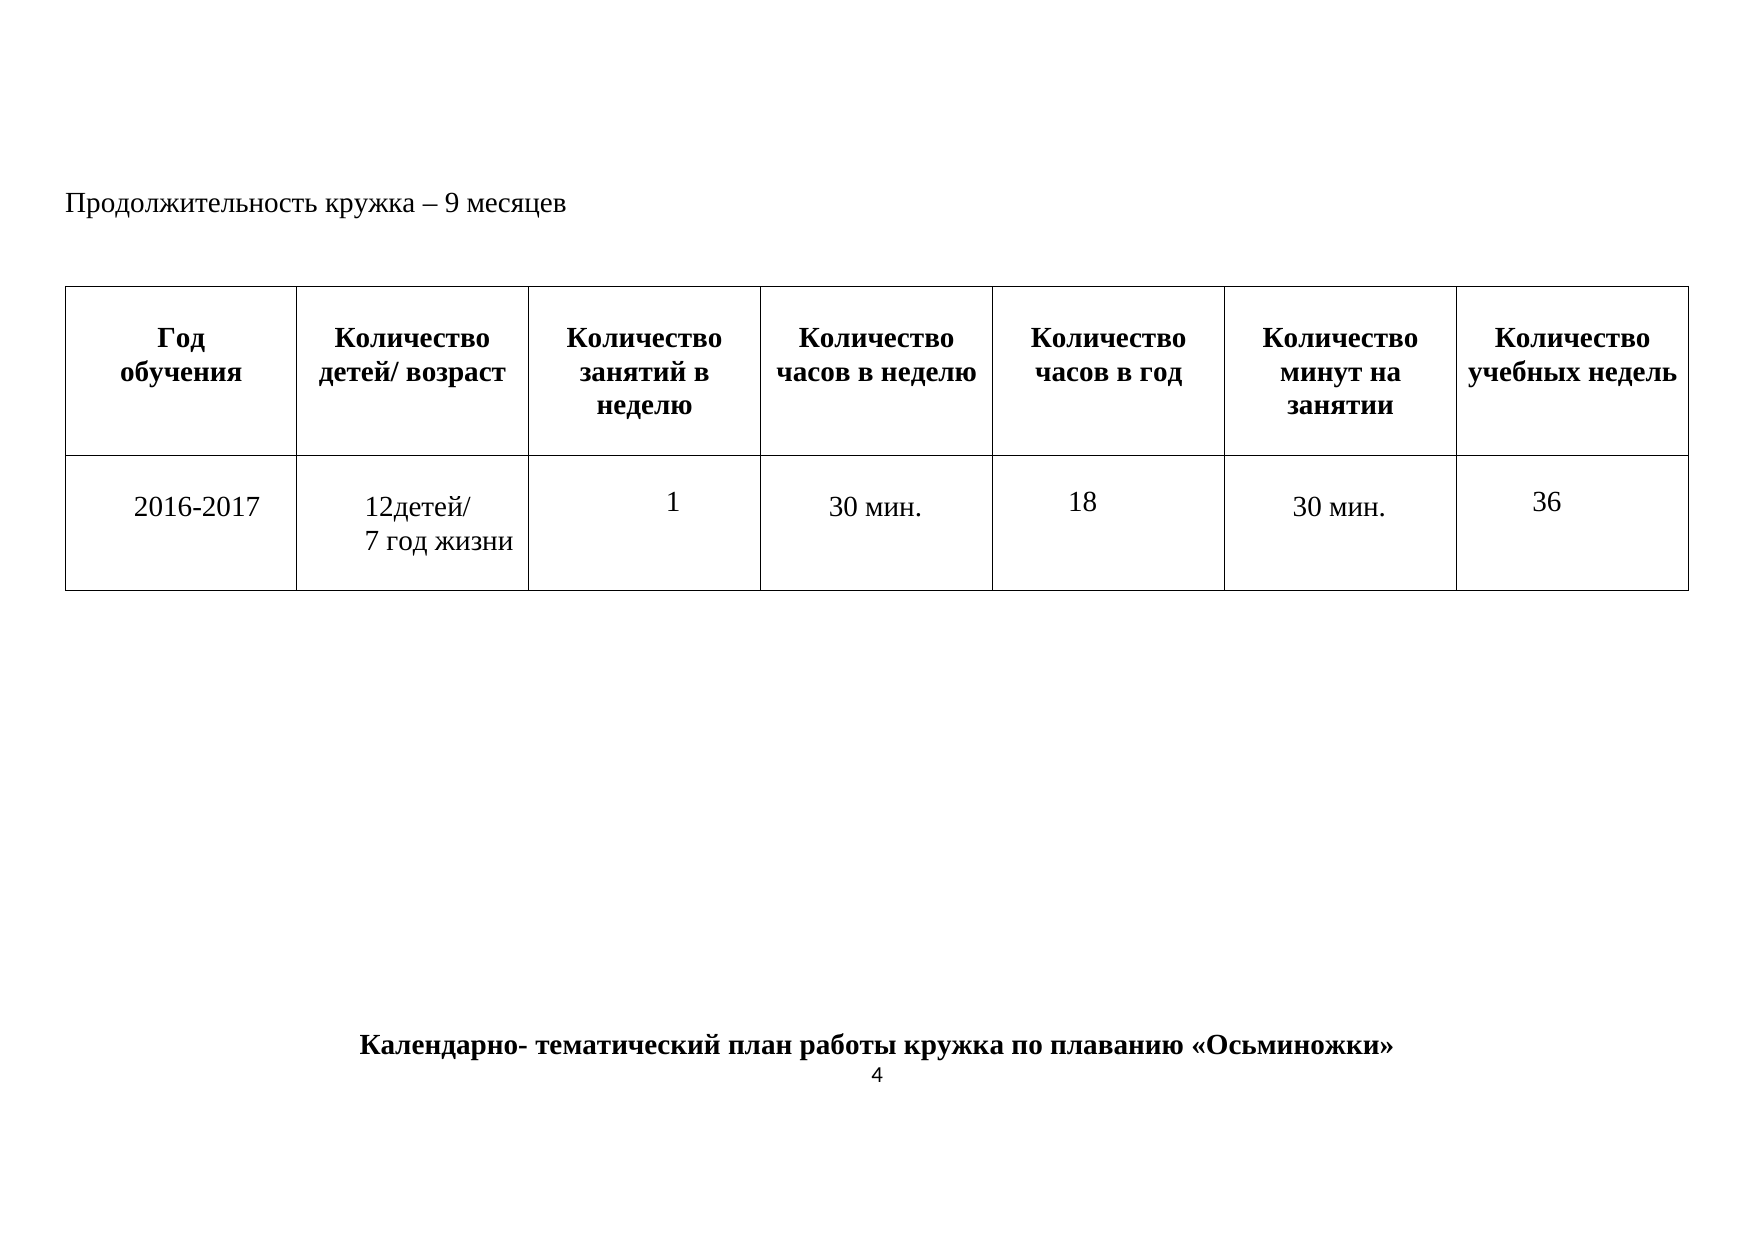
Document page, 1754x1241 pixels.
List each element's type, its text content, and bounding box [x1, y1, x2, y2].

table_header Количество учебных недель [1457, 287, 1688, 454]
table_cell 2016-2017 [66, 456, 296, 590]
table_cell 1 [529, 456, 760, 590]
table_header Количество часов в неделю [761, 287, 992, 454]
table_cell 30 мин. [1225, 456, 1456, 590]
table_header Количество минут на занятии [1225, 287, 1456, 454]
table_header Количество детей/ возраст [297, 287, 528, 454]
text Продолжительность кружка – 9 месяцев [65, 185, 1689, 219]
table_cell 30 мин. [761, 456, 992, 590]
table_header Год обучения [66, 287, 296, 454]
table_cell 12детей/ 7 год жизни [297, 456, 528, 590]
table_cell 18 [993, 456, 1224, 590]
table_header Количество занятий в неделю [529, 287, 760, 454]
table_header Количество часов в год [993, 287, 1224, 454]
text Календарно- тематический план работы кружка по плаванию «Осьминожки» [65, 1027, 1689, 1060]
table_cell 36 [1457, 456, 1688, 590]
